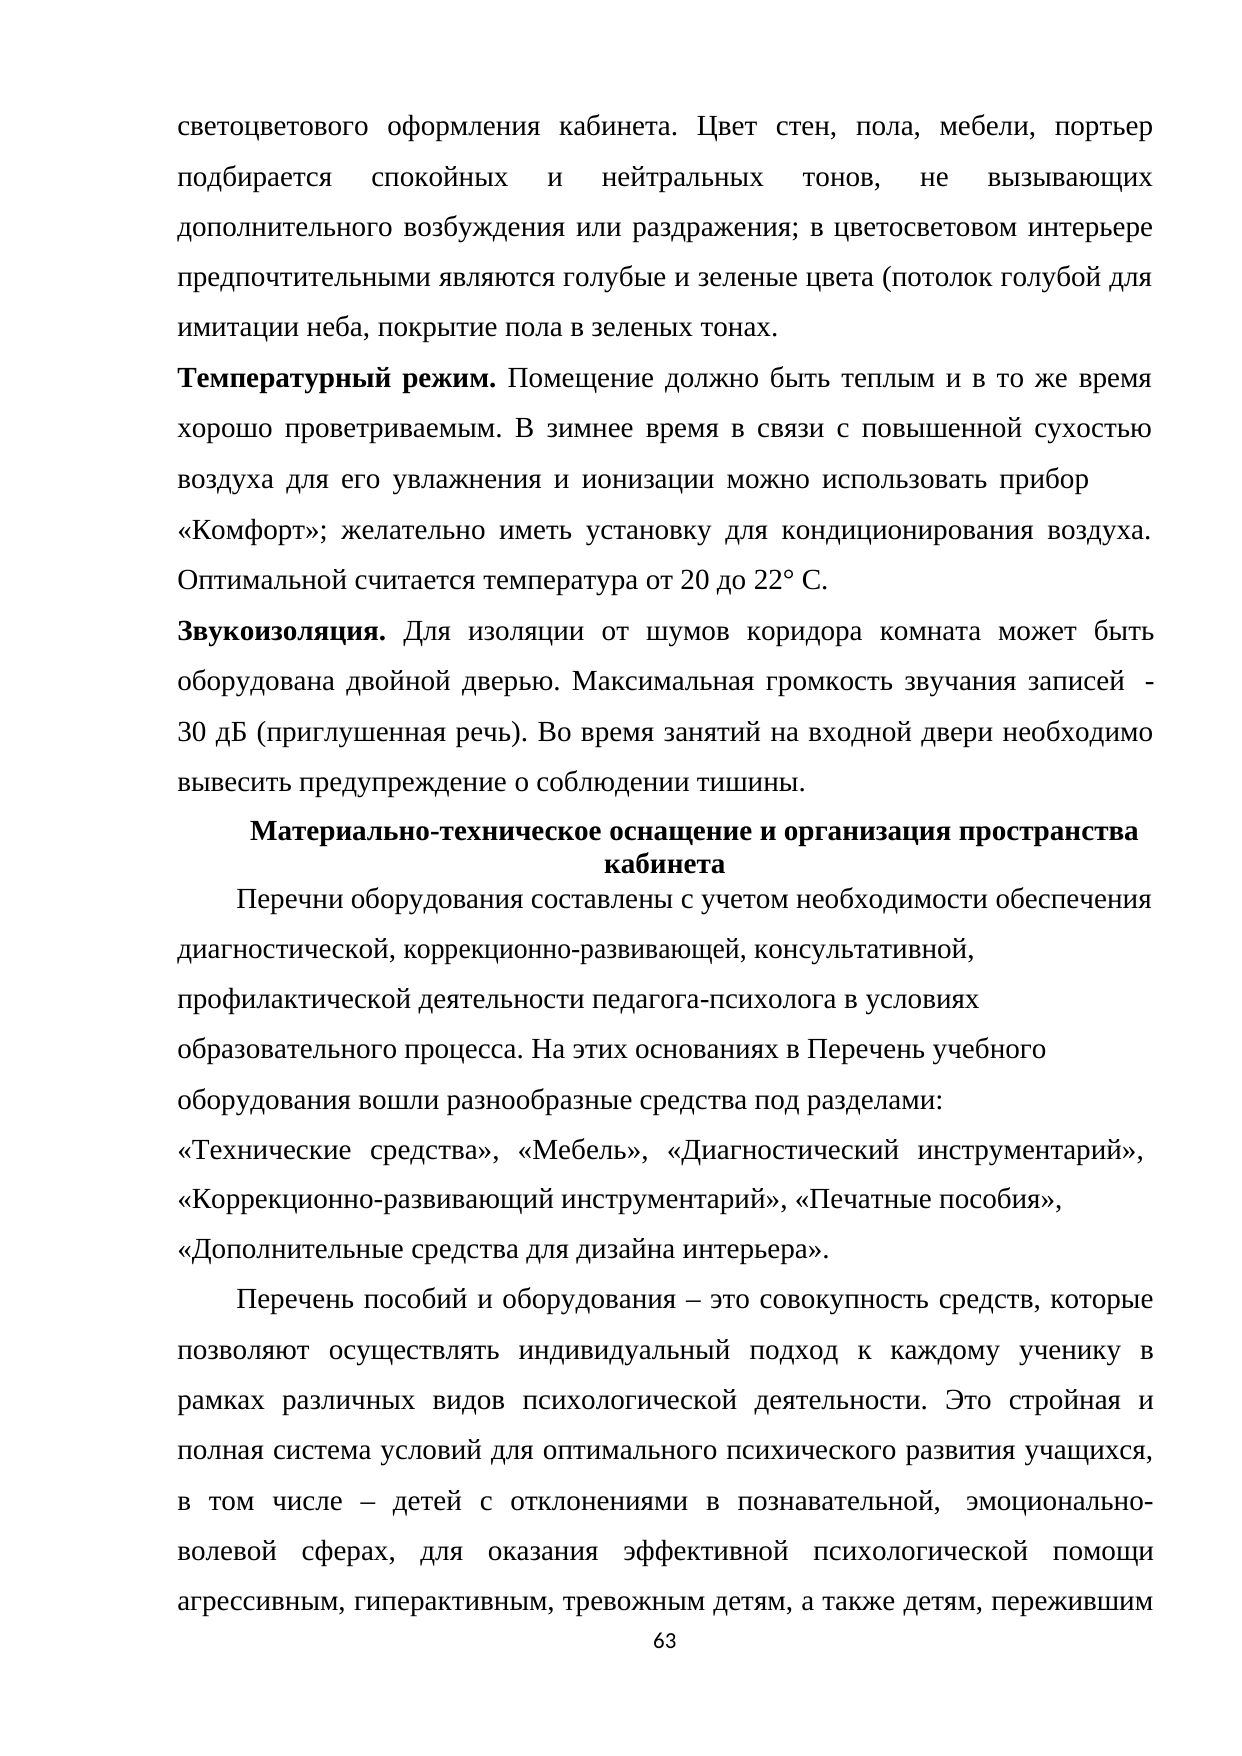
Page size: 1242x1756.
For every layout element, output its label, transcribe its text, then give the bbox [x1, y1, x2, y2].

text Перечни оборудования составлены с учетом необходимости обеспечения диагностической, коррекционно-развивающей, консультативной, профилактической деятельности педагога-психолога в условиях образовательного процесса. На этих основаниях в Перечень учебного оборудования вошли разнообразные средства под разделами: [177, 881, 1154, 1116]
text «Технические средства», «Мебель», «Диагностический инструментарий», [177, 1132, 1196, 1166]
text кабинета [604, 847, 1196, 881]
text «Коррекционно-развивающий инструментарий», «Печатные пособия», [177, 1181, 1196, 1214]
subtitle Материально-техническое оснащение и организация пространства [250, 814, 1196, 847]
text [177, 108, 1153, 343]
text Температурный режим. Помещение должно быть теплым и в то же время хорошо проветриваемым. В зимнее время в связи с повышенной сухостью воздуха для его увлажнения и ионизации можно использовать прибор [177, 360, 1153, 495]
text Звукоизоляция. Для изоляции от шумов коридора комната может быть оборудована двойной дверью. Максимальная громкость звучания записей - 30 дБ (приглушенная речь). Во время занятий на входной двери необходимо вывесить предупреждение о соблюдении тишины. [177, 613, 1154, 797]
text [177, 1282, 1154, 1617]
text «Дополнительные средства для дизайна интерьера». [177, 1232, 1196, 1265]
text «Комфорт»; желательно иметь установку для кондиционирования воздуха. Оптимальной считается температура от 20 до 22° C. [177, 512, 1152, 596]
